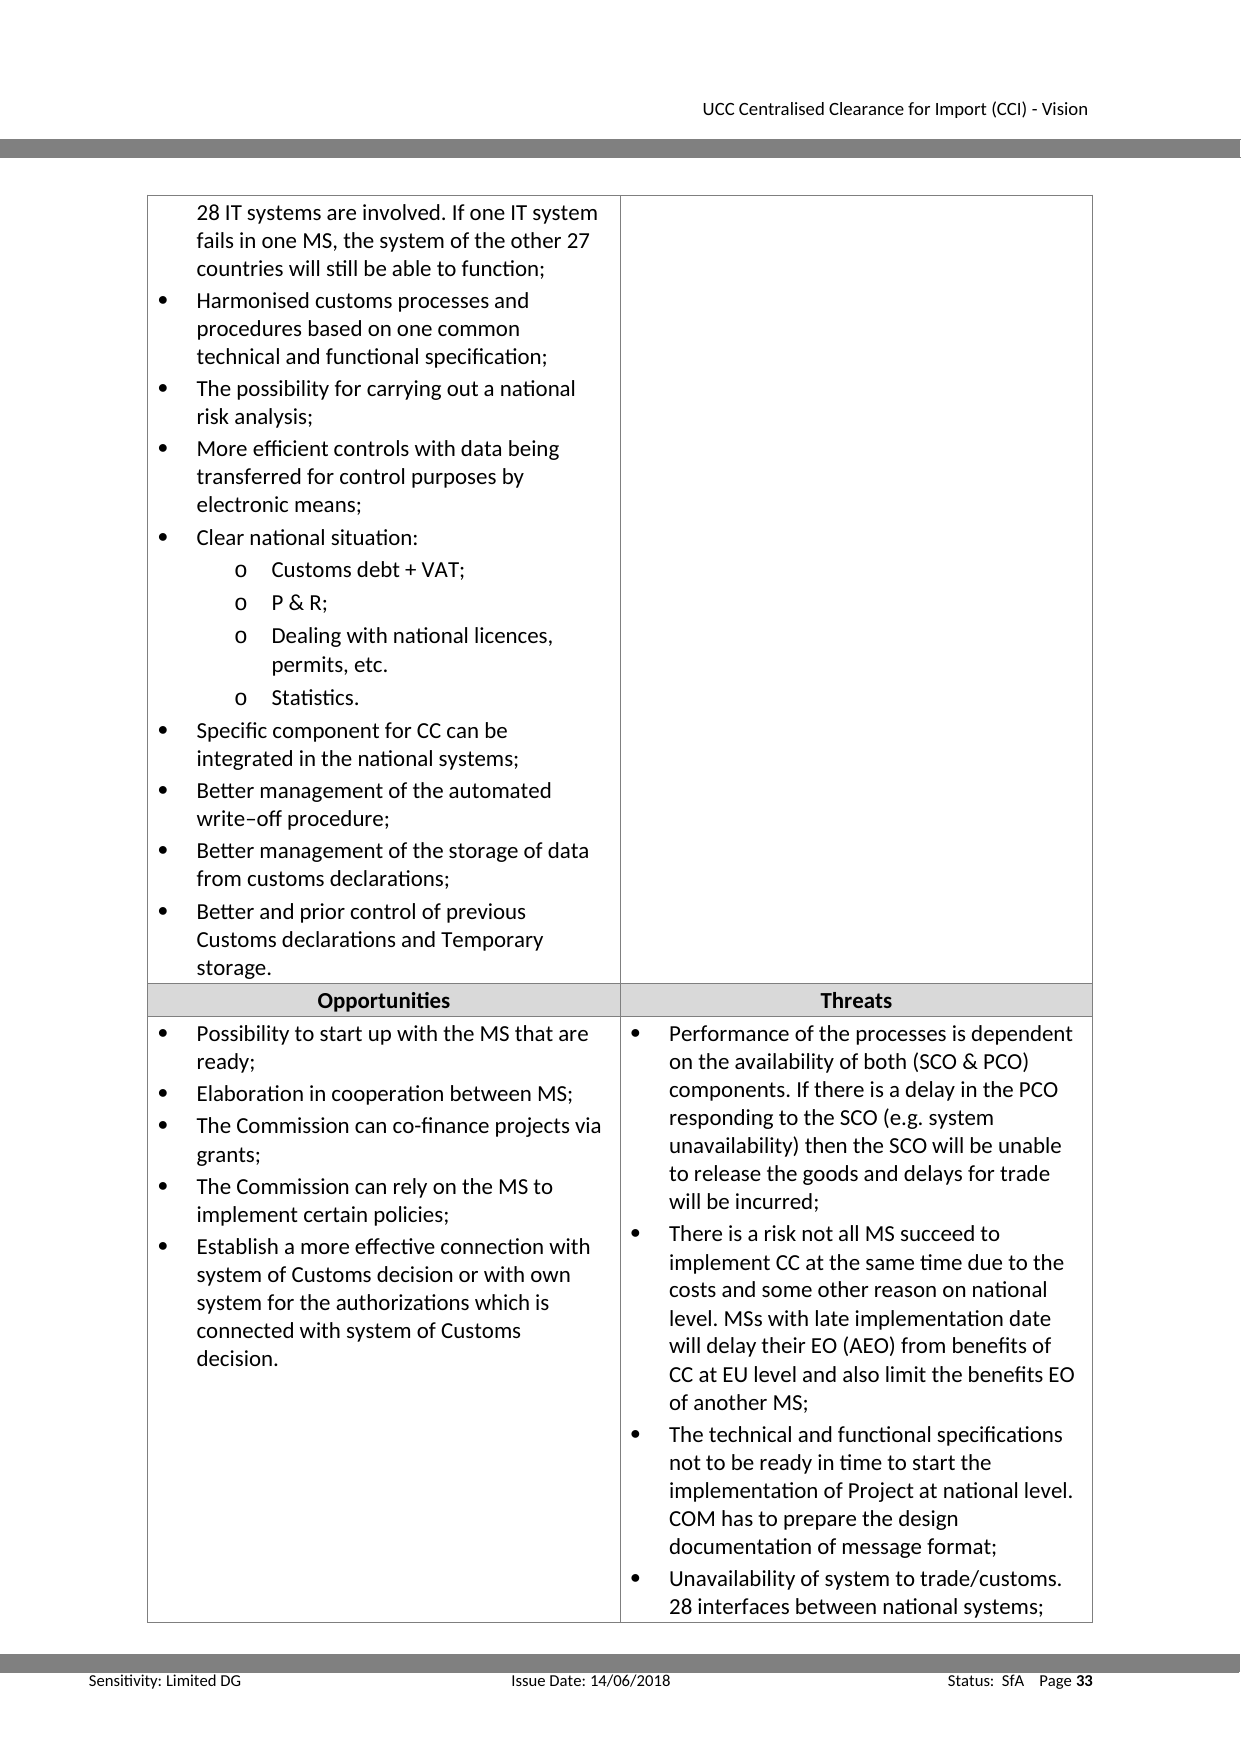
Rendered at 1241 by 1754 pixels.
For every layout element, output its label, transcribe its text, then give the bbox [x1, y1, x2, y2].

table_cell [621, 196, 1092, 983]
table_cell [148, 1017, 620, 1622]
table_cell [621, 1017, 1092, 1622]
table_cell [148, 196, 620, 983]
table_cell Opportunities [148, 984, 620, 1016]
table_cell Threats [621, 984, 1092, 1016]
